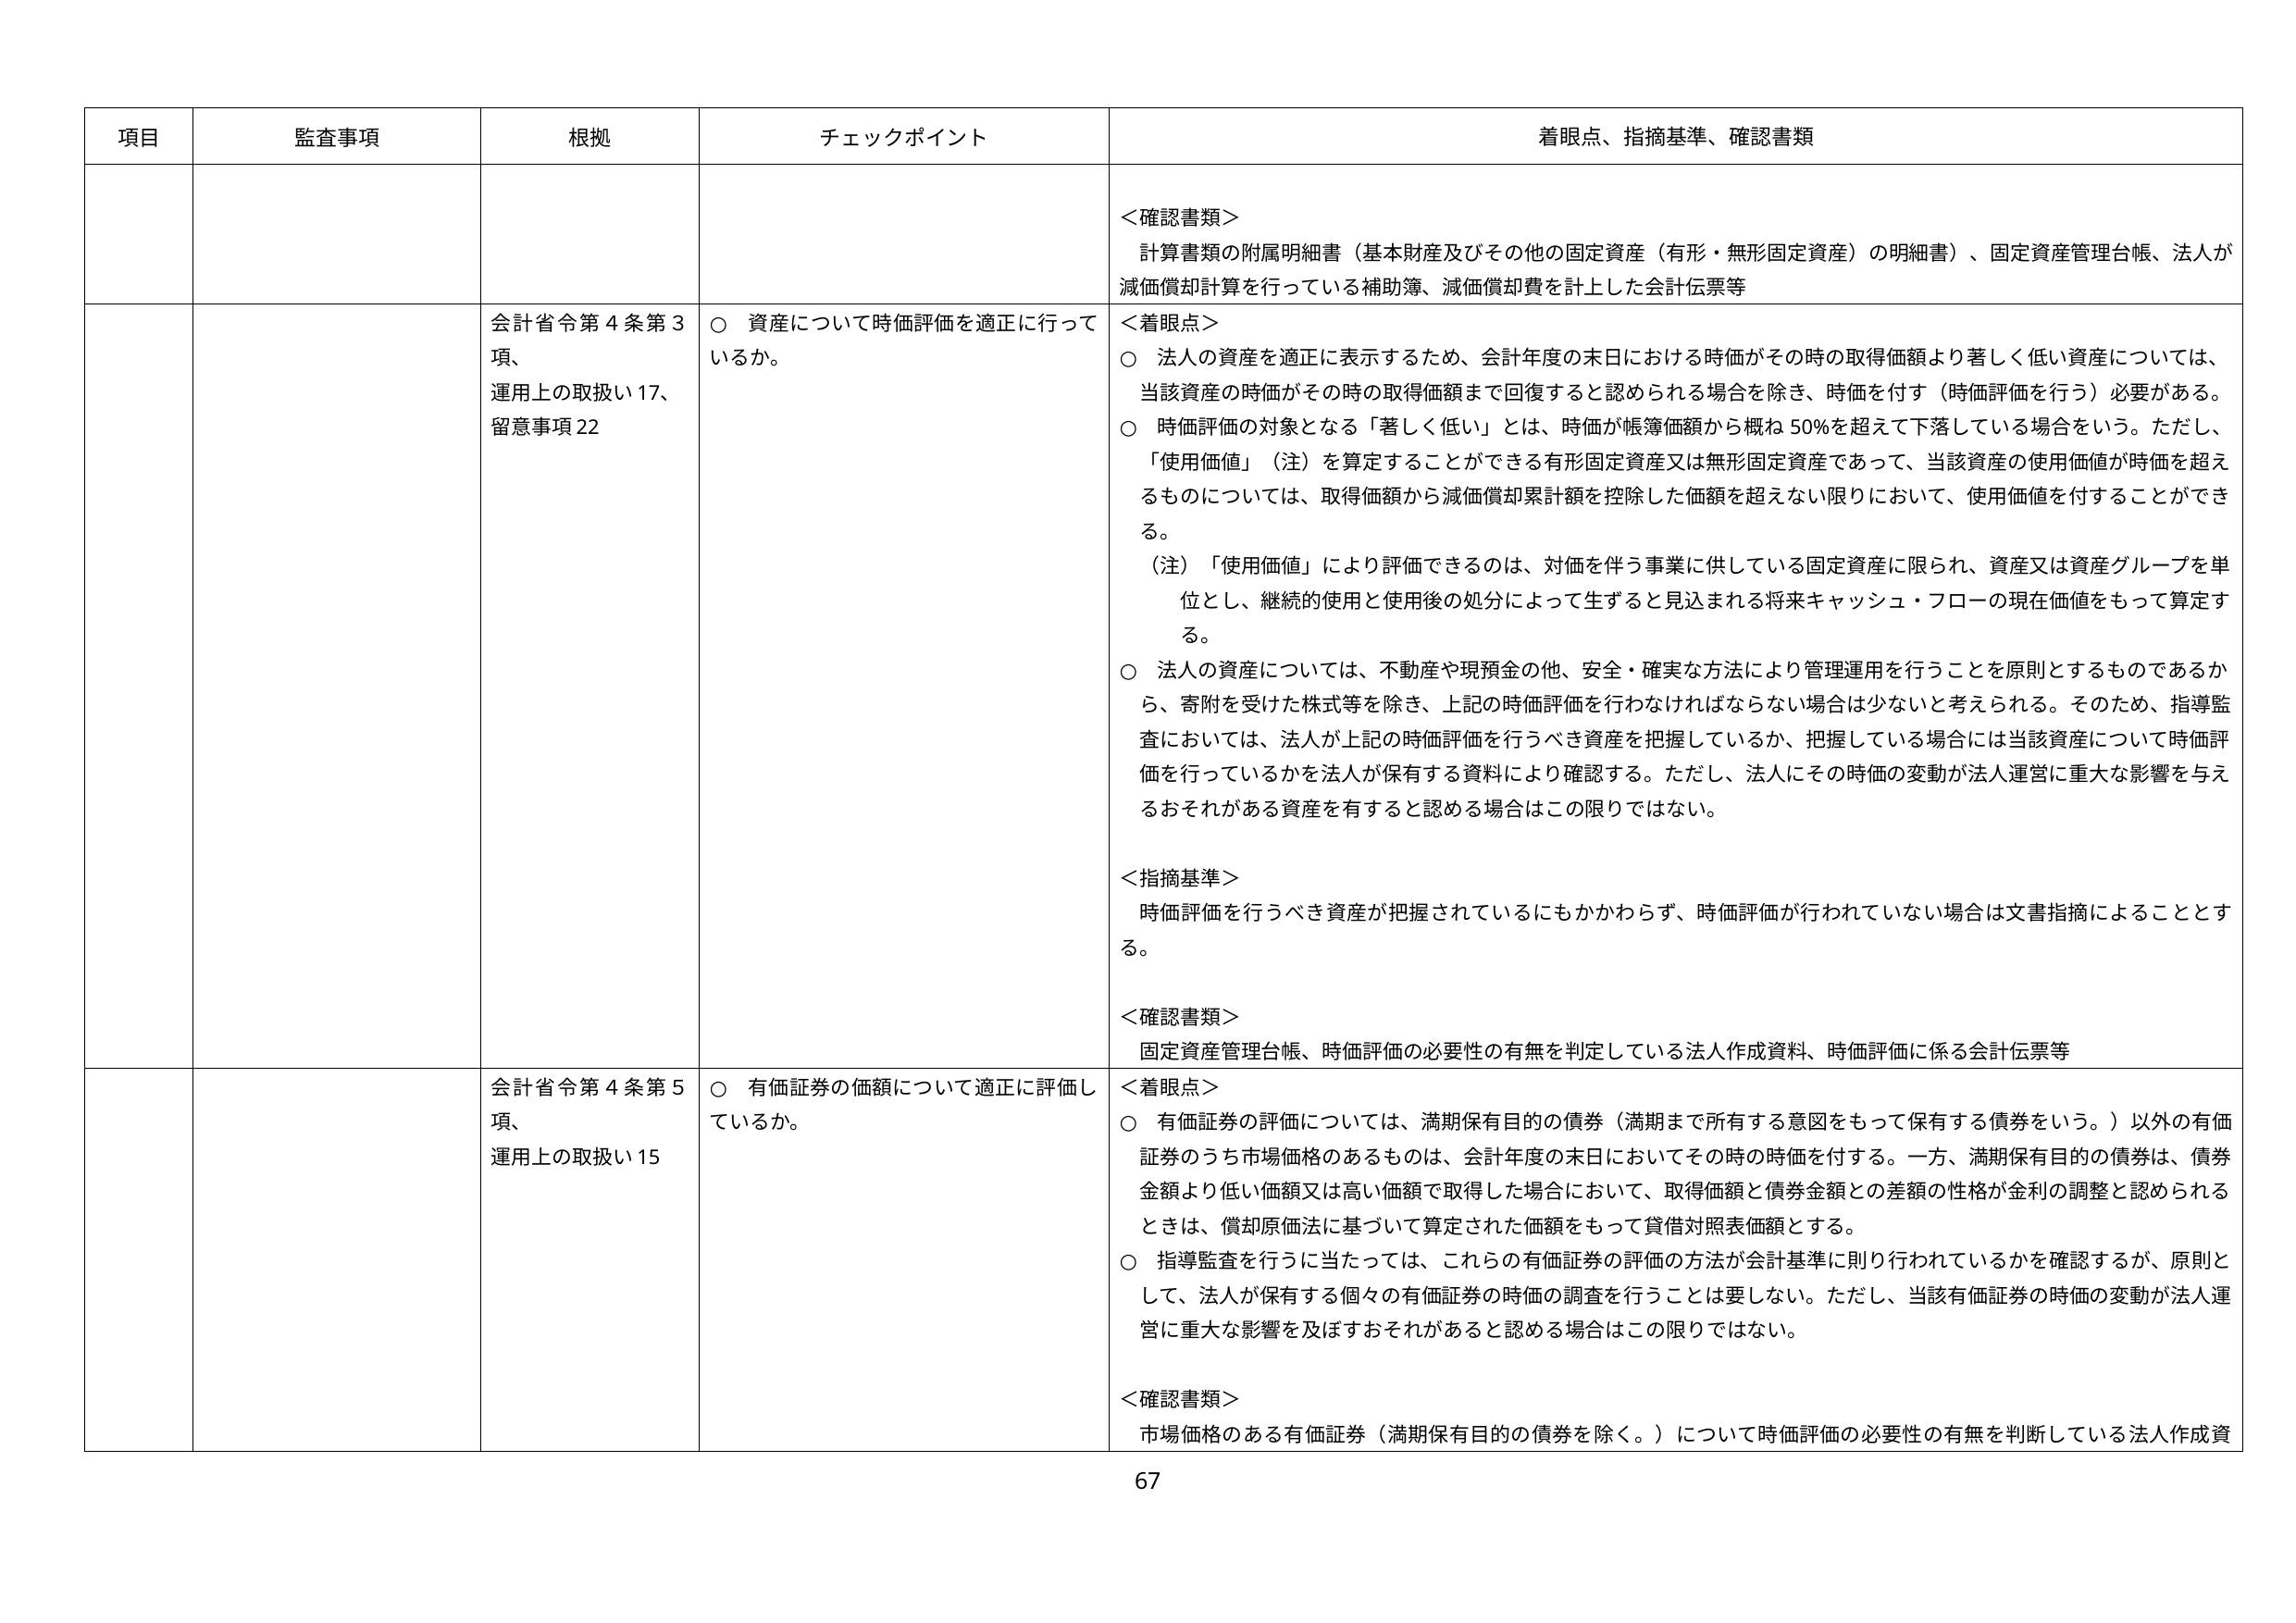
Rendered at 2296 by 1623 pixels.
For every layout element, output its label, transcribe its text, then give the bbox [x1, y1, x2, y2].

table_cell [193, 165, 480, 304]
table_cell ＜着眼点＞ ○ 法人の資産を適正に表示するため、会計年度の末日における時価がその時の取得価額より著しく低い資産については、当該資産の時価がその時の取得価額まで回復すると認められる場合を除き、時価を付す（時価評価を行う）必要がある。 ○ 時価評価の対象となる「著しく低い」とは、時価が帳簿価額から概ね50%を超えて下落している場合をいう。ただし、「使用価値」（注）を算定することができる有形固定資産又は無形固定資産であって、当該資産の使用価値が時価を超えるものについては、取得価額から減価償却累計額を控除した価額を超えない限りにおいて、使用価値を付することができる。 （注）「使用価値」により評価できるのは、対価を伴う事業に供している固定資産に限られ、資産又は資産グループを単位とし、継続的使用と使用後の処分によって生ずると見込まれる将来キャッシュ・フローの現在価値をもって算定する。 ○ 法人の資産については、不動産や現預金の他、安全・確実な方法により管理運用を行うことを原則とするものであるから、寄附を受けた株式等を除き、上記の時価評価を行わなければならない場合は少ないと考えられる。そのため、指導監査においては、法人が上記の時価評価を行うべき資産を把握しているか、把握している場合には当該資産について時価評価を行っているかを法人が保有する資料により確認する。ただし、法人にその時価の変動が法人運営に重大な影響を与えるおそれがある資産を有すると認める場合はこの限りではない。 ＜指摘基準＞ 時価評価を行うべき資産が把握されているにもかかわらず、時価評価が行われていない場合は文書指摘によることとする。 ＜確認書類＞ 固定資産管理台帳、時価評価の必要性の有無を判定している法人作成資料、時価評価に係る会計伝票等 [1110, 304, 2242, 1068]
table_header 着眼点、指摘基準、確認書類 [1110, 108, 2242, 164]
table_cell [85, 1069, 192, 1450]
table_cell [193, 304, 480, 1068]
table_cell 会計省令第４条第５項、 運用上の取扱い15 [481, 1069, 699, 1450]
table_cell 会計省令第４条第２項、 運用上の取扱い16、 留意事項17 [481, 165, 699, 304]
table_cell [1110, 165, 2242, 304]
table_cell ○ 有価証券の価額について適正に評価しているか。 [700, 1069, 1109, 1450]
table_header 監査事項 [193, 108, 480, 164]
table_cell ○ 資産について時価評価を適正に行っているか。 [700, 304, 1109, 1068]
table_cell [85, 165, 192, 304]
table_header 根拠 [481, 108, 699, 164]
table_cell [193, 1069, 480, 1450]
table_cell ○ 有形固定資産及び無形固定資産に係る減価償却を行っているか。 [700, 165, 1109, 304]
table_cell [85, 304, 192, 1068]
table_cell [1110, 1069, 2242, 1450]
table_header 項目 [85, 108, 192, 164]
table_header チェックポイント [700, 108, 1109, 164]
table_cell 会計省令第４条第３項、 運用上の取扱い17、 留意事項22 [481, 304, 699, 1068]
